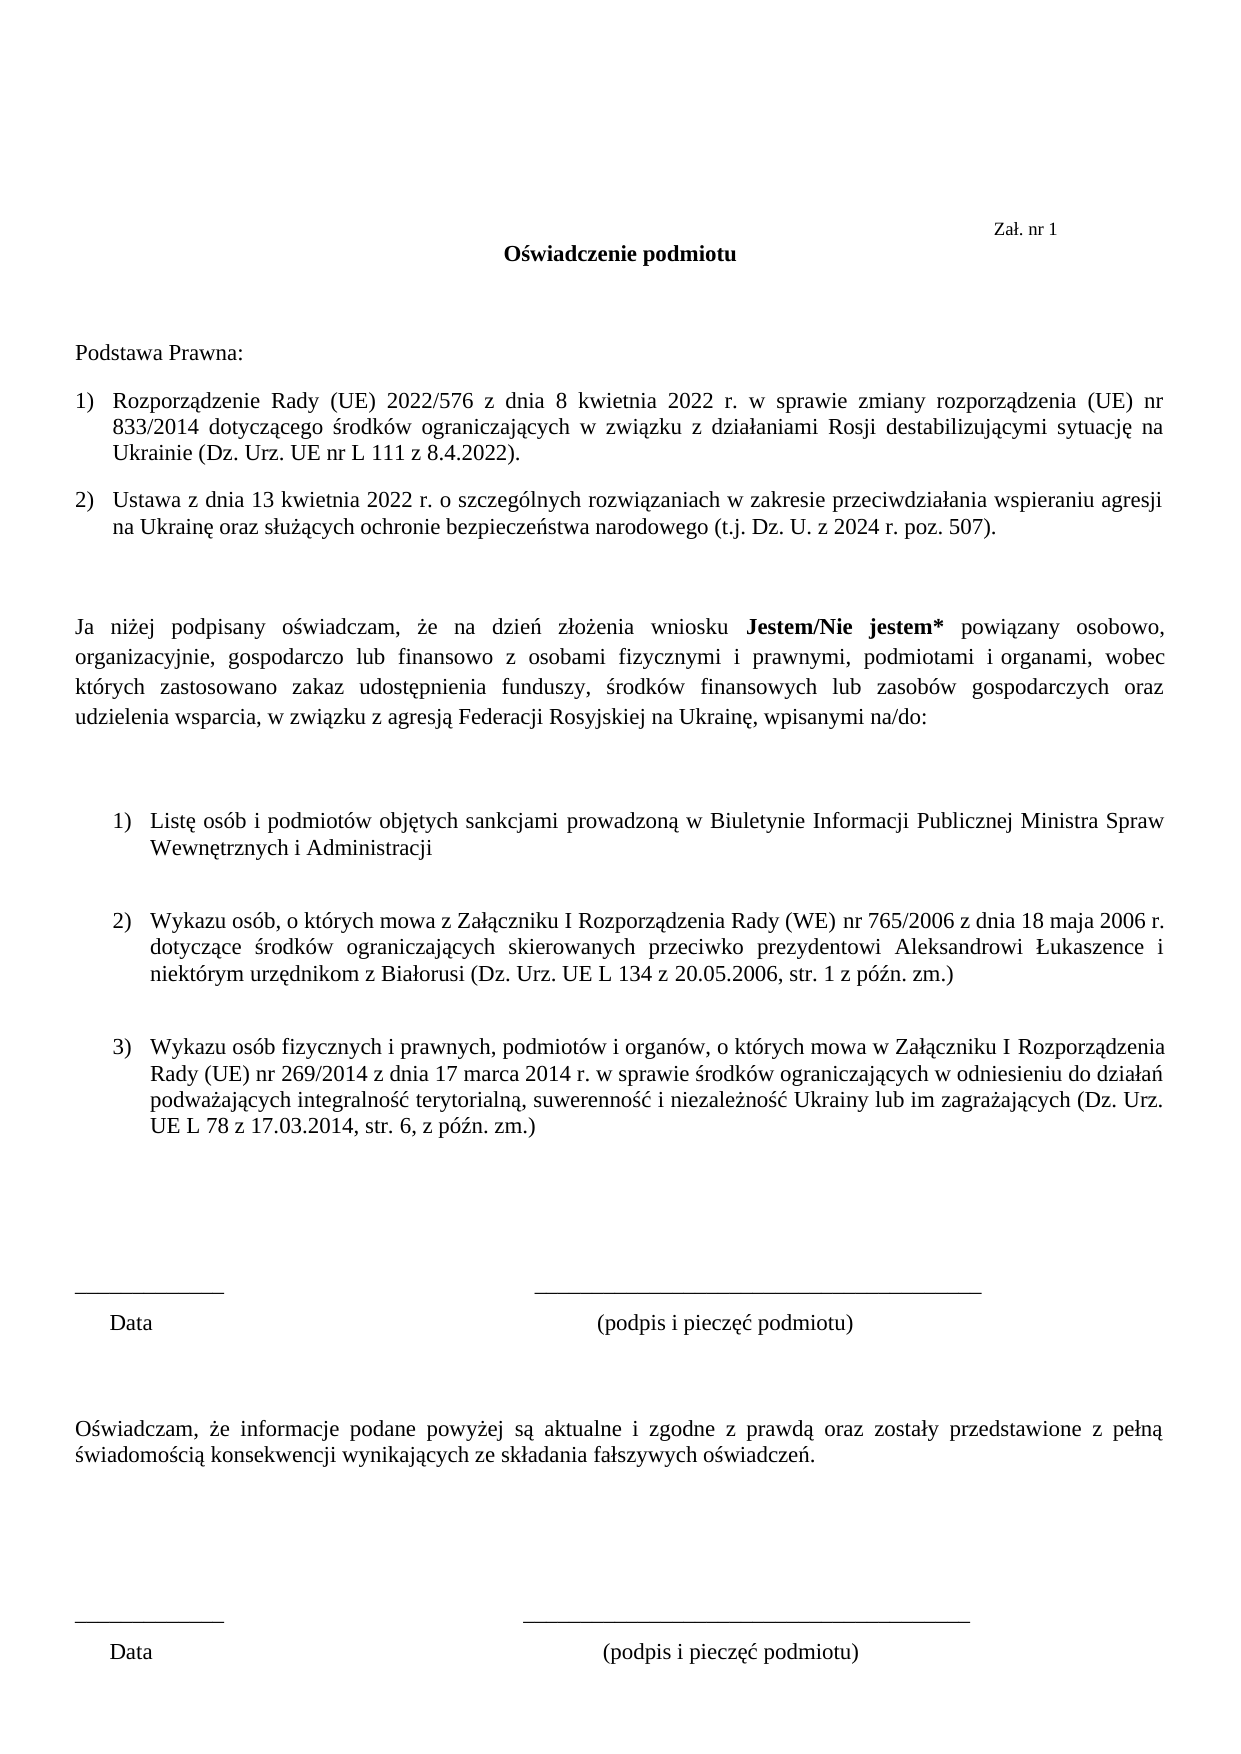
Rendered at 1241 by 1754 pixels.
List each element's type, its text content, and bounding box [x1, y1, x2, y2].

text _____________ _______________________________________ [75, 1599, 1165, 1626]
list Wykazu osób, o których mowa z Załączniku I Rozporządzenia Rady (WE) nr 765/2006 z dnia 18 maja 2006 r. dotyczące środków ograniczających skierowanych przeciwko prezydentowi Aleksandrowi Łukaszence i niektórym urzędnikom z Białorusi (Dz. Urz. UE L 134 z 20.05.2006, str. 1 z późn. zm.) [112, 907, 1165, 986]
text Zał. nr 1 [75, 218, 1165, 239]
list Wykazu osób fizycznych i prawnych, podmiotów i organów, o których mowa w Załączniku I Rozporządzenia Rady (UE) nr 269/2014 z dnia 17 marca 2014 r. w sprawie środków ograniczających w odniesieniu do działań podważających integralność terytorialną, suwerenność i niezależność Ukrainy lub im zagrażających (Dz. Urz. UE L 78 z 17.03.2014, str. 6, z późn. zm.) [112, 1033, 1165, 1139]
text _____________ _______________________________________ [75, 1271, 1165, 1297]
text Oświadczam, że informacje podane powyżej są aktualne i zgodne z prawdą oraz zostały przedstawione z pełną świadomością konsekwencji wynikających ze składania fałszywych oświadczeń. [75, 1415, 1165, 1467]
text Data (podpis i pieczęć podmiotu) [75, 1309, 1165, 1336]
text Podstawa Prawna: [75, 339, 1165, 366]
text Data (podpis i pieczęć podmiotu) [75, 1638, 1165, 1664]
text Ja niżej podpisany oświadczam, że na dzień złożenia wniosku Jestem/Nie jestem* powiązany osobowo, organizacyjnie, gospodarczo lub finansowo z osobami fizycznymi i prawnymi, podmiotami i organami, wobec których zastosowano zakaz udostępnienia funduszy, środków finansowych lub zasobów gospodarczych oraz udzielenia wsparcia, w związku z agresją Federacji Rosyjskiej na Ukrainę, wpisanymi na/do: [75, 613, 1165, 730]
text Oświadczenie podmiotu [75, 239, 1165, 266]
list Rozporządzenie Rady (UE) 2022/576 z dnia 8 kwietnia 2022 r. w sprawie zmiany rozporządzenia (UE) nr 833/2014 dotyczącego środków ograniczających w związku z działaniami Rosji destabilizującymi sytuację na Ukrainie (Dz. Urz. UE nr L 111 z 8.4.2022). [75, 387, 1165, 466]
list Listę osób i podmiotów objętych sankcjami prowadzoną w Biuletynie Informacji Publicznej Ministra Spraw Wewnętrznych i Administracji [112, 807, 1165, 860]
list Ustawa z dnia 13 kwietnia 2022 r. o szczególnych rozwiązaniach w zakresie przeciwdziałania wspieraniu agresji na Ukrainę oraz służących ochronie bezpieczeństwa narodowego (t.j. Dz. U. z 2024 r. poz. 507). [75, 487, 1165, 539]
